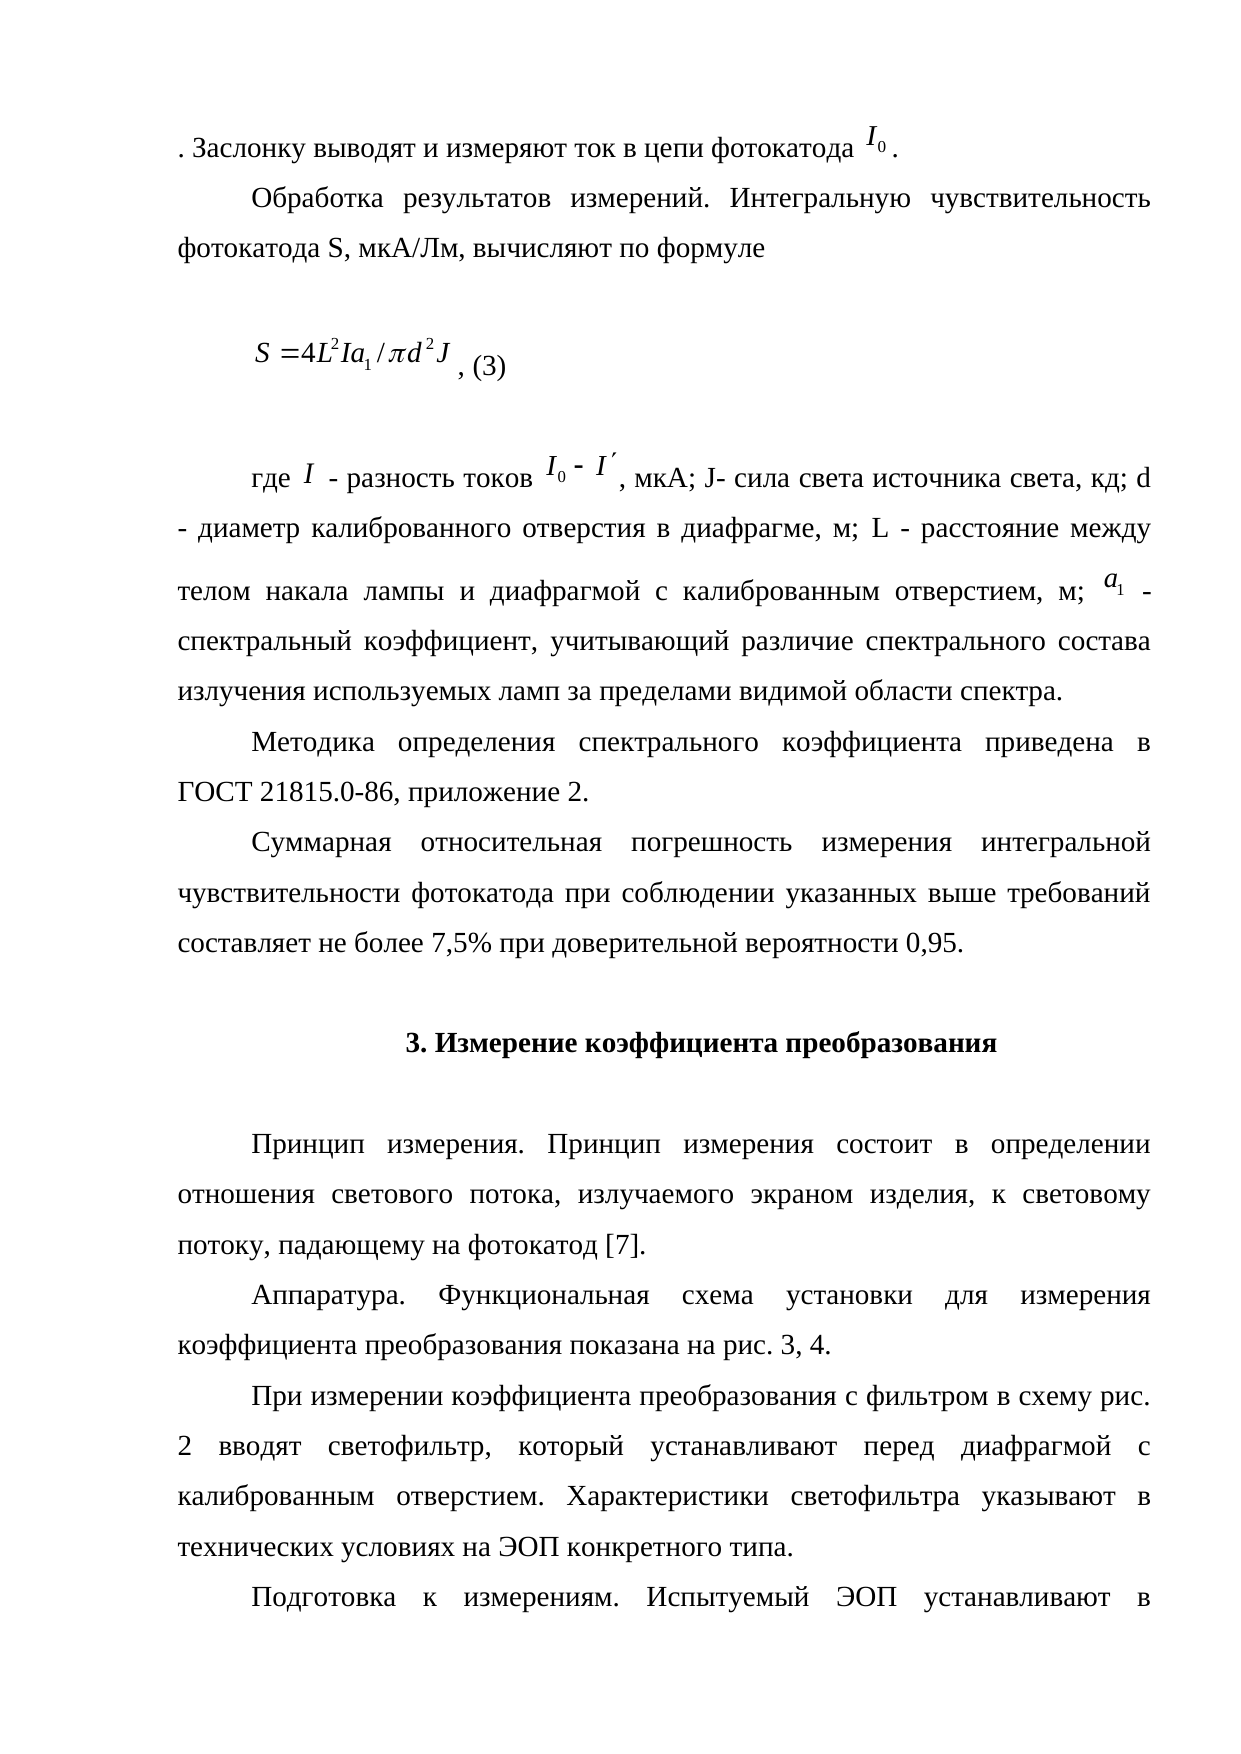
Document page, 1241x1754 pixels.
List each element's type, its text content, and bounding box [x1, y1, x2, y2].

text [177, 118, 1152, 163]
text , (3) [177, 331, 1152, 381]
text Методика определения спектрального коэффициента приведена в ГОСТ 21815.0-86, приложение 2. [177, 724, 1152, 808]
text Аппаратура. Функциональная схема установки для измерения коэффициента преобразования показана на рис. 3, 4. [177, 1277, 1152, 1361]
text Суммарная относительная погрешность измерения интегральной чувствительности фотокатода при соблюдении указанных выше требований составляет не более 7,5% при доверительной вероятности 0,95. [177, 824, 1152, 958]
text Обработка результатов измерений. Интегральную чувствительность фотокатода S, мкА/Лм, вычисляют по формуле [177, 180, 1152, 264]
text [177, 1579, 1152, 1613]
text При измерении коэффициента преобразования с фильтром в схему рис. 2 вводят светофильтр, который устанавливают перед диафрагмой с калиброванным отверстием. Характеристики светофильтра указывают в технических условиях на ЭОП конкретного типа. [177, 1378, 1152, 1562]
text 3. Измерение коэффициента преобразования [177, 1026, 1152, 1059]
text где - разность токов , мкА; J- сила света источника света, кд; d - диаметр калиброванного отверстия в диафрагме, м; L - расстояние между телом накала лампы и диафрагмой с калиброванным отверстием, м; - спектральный коэффициент, учитывающий различие спектрального состава излучения используемых ламп за пределами видимой области спектра. [177, 448, 1152, 707]
text Принцип измерения. Принцип измерения состоит в определении отношения светового потока, излучаемого экраном изделия, к световому потоку, падающему на фотокатод [7]. [177, 1126, 1152, 1260]
